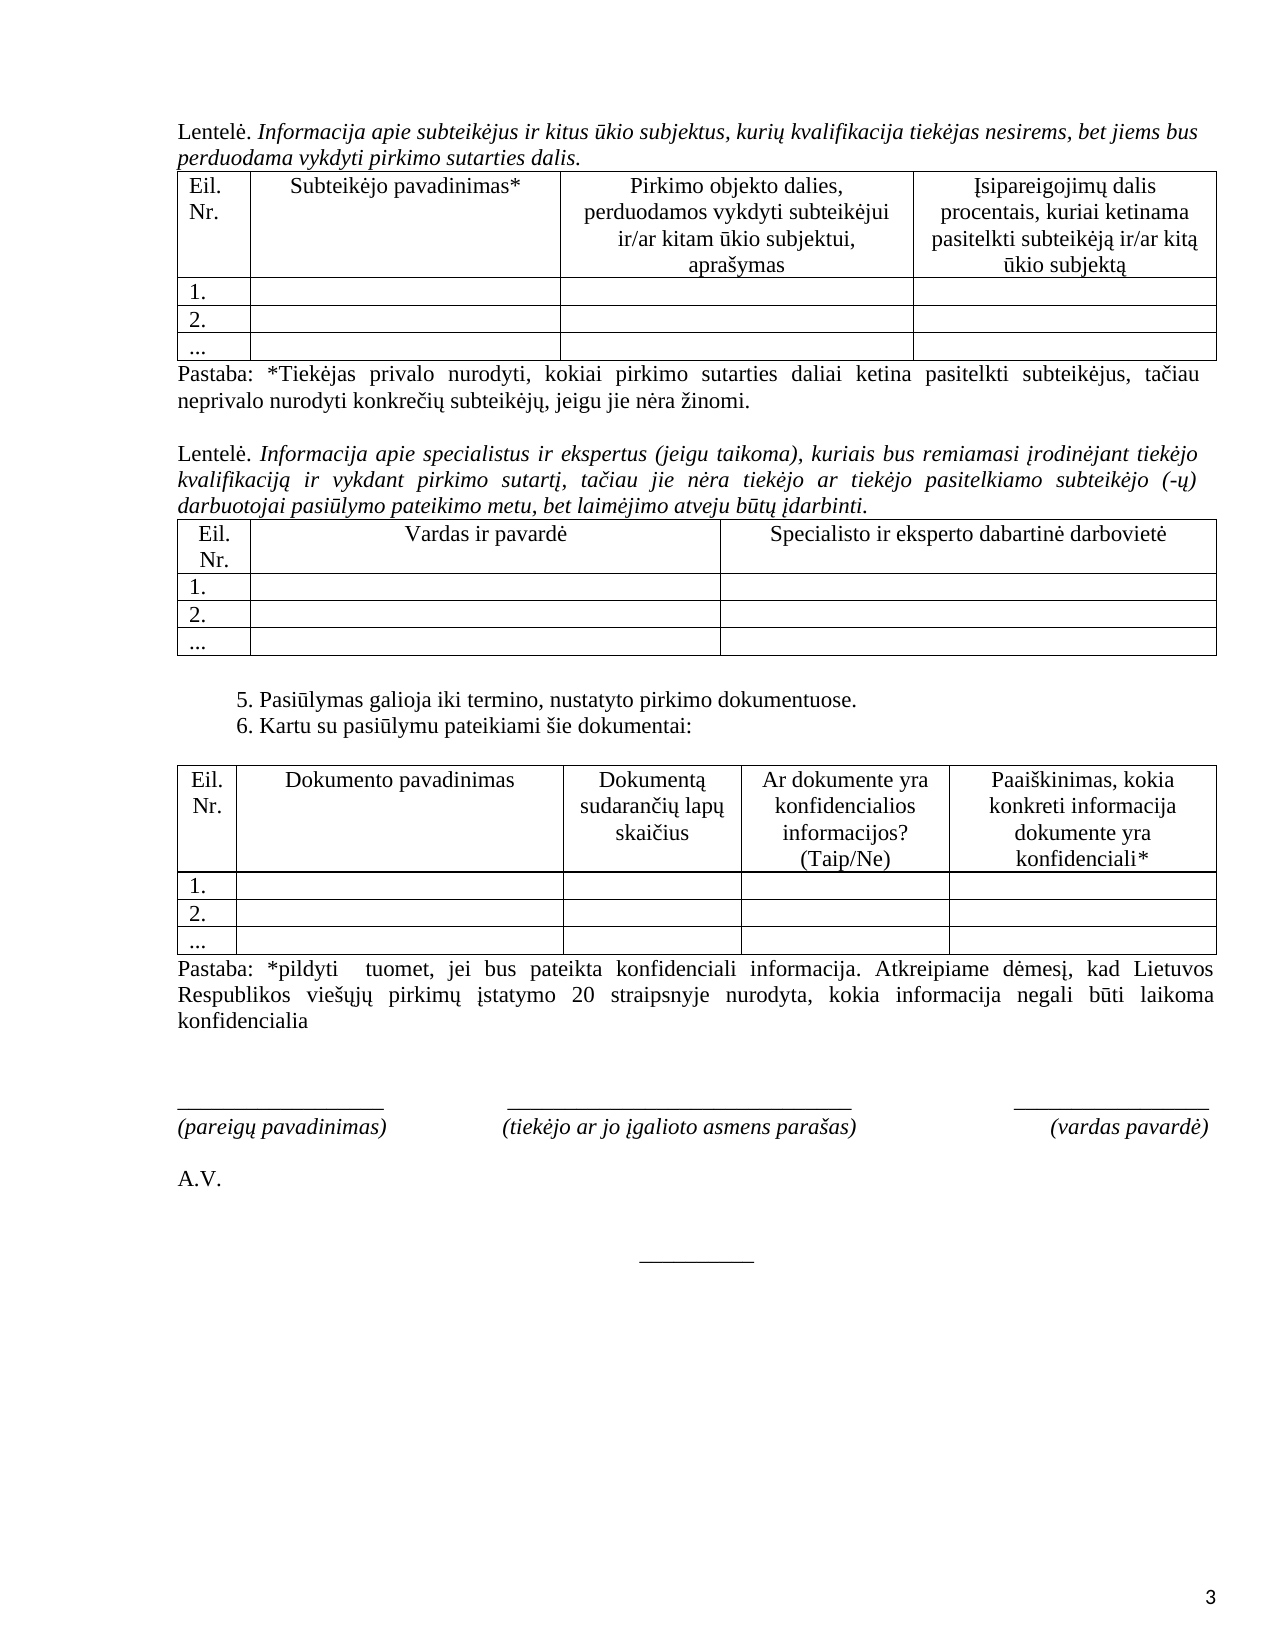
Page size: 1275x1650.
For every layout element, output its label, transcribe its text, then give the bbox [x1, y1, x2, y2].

table_cell [561, 306, 913, 332]
table_cell [564, 900, 741, 926]
table_header Specialisto ir eksperto dabartinė darbovietė [721, 520, 1216, 572]
table_cell [237, 900, 563, 926]
text __________ [177, 1239, 1216, 1265]
table_header Dokumentą sudarančių lapų skaičius [564, 766, 741, 871]
table_cell [251, 306, 560, 332]
table_cell ... [178, 628, 250, 654]
text Lentelė. Informacija apie specialistus ir ekspertus (jeigu taikoma), kuriais bus remiamasi įrodinėjant tiekėjo kvalifikaciją ir vykdant pirkimo sutartį, tačiau jie nėra tiekėjo ar tiekėjo pasitelkiamo subteikėjo (-ų) darbuotojai pasiūlymo pateikimo metu, bet laimėjimo atveju būtų įdarbinti. [177, 439, 1201, 519]
table_cell [950, 900, 1216, 926]
table_cell [564, 927, 741, 953]
table_cell [251, 278, 560, 305]
table_cell 1. [178, 278, 250, 305]
table_header Paaiškinimas, kokia konkreti informacija dokumente yra konfidenciali* [950, 766, 1216, 871]
table_cell [914, 333, 1216, 359]
table_cell [950, 873, 1216, 899]
table_cell 2. [178, 900, 236, 926]
table_header Įsipareigojimų dalis procentais, kuriai ketinama pasitelkti subteikėją ir/ar kitą ūkio subjektą [914, 172, 1216, 277]
table_cell 2. [178, 306, 250, 332]
table_header Ar dokumente yra konfidencialios informacijos? (Taip/Ne) [742, 766, 949, 871]
table_cell [721, 601, 1216, 627]
list Kartu su pasiūlymu pateikiami šie dokumentai: [177, 712, 1216, 738]
table_cell [742, 900, 949, 926]
table_cell [561, 278, 913, 305]
list Pasiūlymas galioja iki termino, nustatyto pirkimo dokumentuose. [177, 686, 1216, 712]
text Pastaba: *Tiekėjas privalo nurodyti, kokiai pirkimo sutarties daliai ketina pasitelkti subteikėjus, tačiau neprivalo nurodyti konkrečių subteikėjų, jeigu jie nėra žinomi. [177, 361, 1201, 413]
table_cell [721, 574, 1216, 600]
table_cell [742, 873, 949, 899]
table_cell ... [178, 333, 250, 359]
table_cell [237, 873, 563, 899]
table_cell 2. [178, 601, 250, 627]
table_cell [721, 628, 1216, 654]
text A.V. [177, 1165, 1216, 1192]
table_header Subteikėjo pavadinimas* [251, 172, 560, 277]
table_cell ... [178, 927, 236, 953]
table_cell [251, 574, 720, 600]
table_header Pirkimo objekto dalies, perduodamos vykdyti subteikėjui ir/ar kitam ūkio subjektui, aprašymas [561, 172, 913, 277]
table_cell [237, 927, 563, 953]
table_cell [251, 628, 720, 654]
table_header Eil. Nr. [178, 520, 250, 572]
table_cell [914, 278, 1216, 305]
table_cell 1. [178, 574, 250, 600]
table_header Vardas ir pavardė [251, 520, 720, 572]
table_header Eil. Nr. [178, 766, 236, 871]
table_cell [564, 873, 741, 899]
text __________________ ______________________________ _________________ [177, 1086, 1216, 1113]
table_cell [251, 601, 720, 627]
table_cell [914, 306, 1216, 332]
table_cell 1. [178, 873, 236, 899]
table_cell [742, 927, 949, 953]
table_cell [251, 333, 560, 359]
text (pareigų pavadinimas) (tiekėjo ar jo įgalioto asmens parašas) (vardas pavardė) [177, 1113, 1216, 1139]
text Lentelė. Informacija apie subteikėjus ir kitus ūkio subjektus, kurių kvalifikacija tiekėjas nesirems, bet jiems bus perduodama vykdyti pirkimo sutarties dalis. [177, 118, 1201, 171]
table_cell [950, 927, 1216, 953]
text Pastaba: *pildyti tuomet, jei bus pateikta konfidenciali informacija. Atkreipiame dėmesį, kad Lietuvos Respublikos viešųjų pirkimų įstatymo 20 straipsnyje nurodyta, kokia informacija negali būti laikoma konfidencialia [177, 955, 1216, 1034]
table_header Eil. Nr. [178, 172, 250, 277]
table_header Dokumento pavadinimas [237, 766, 563, 871]
table_cell [561, 333, 913, 359]
